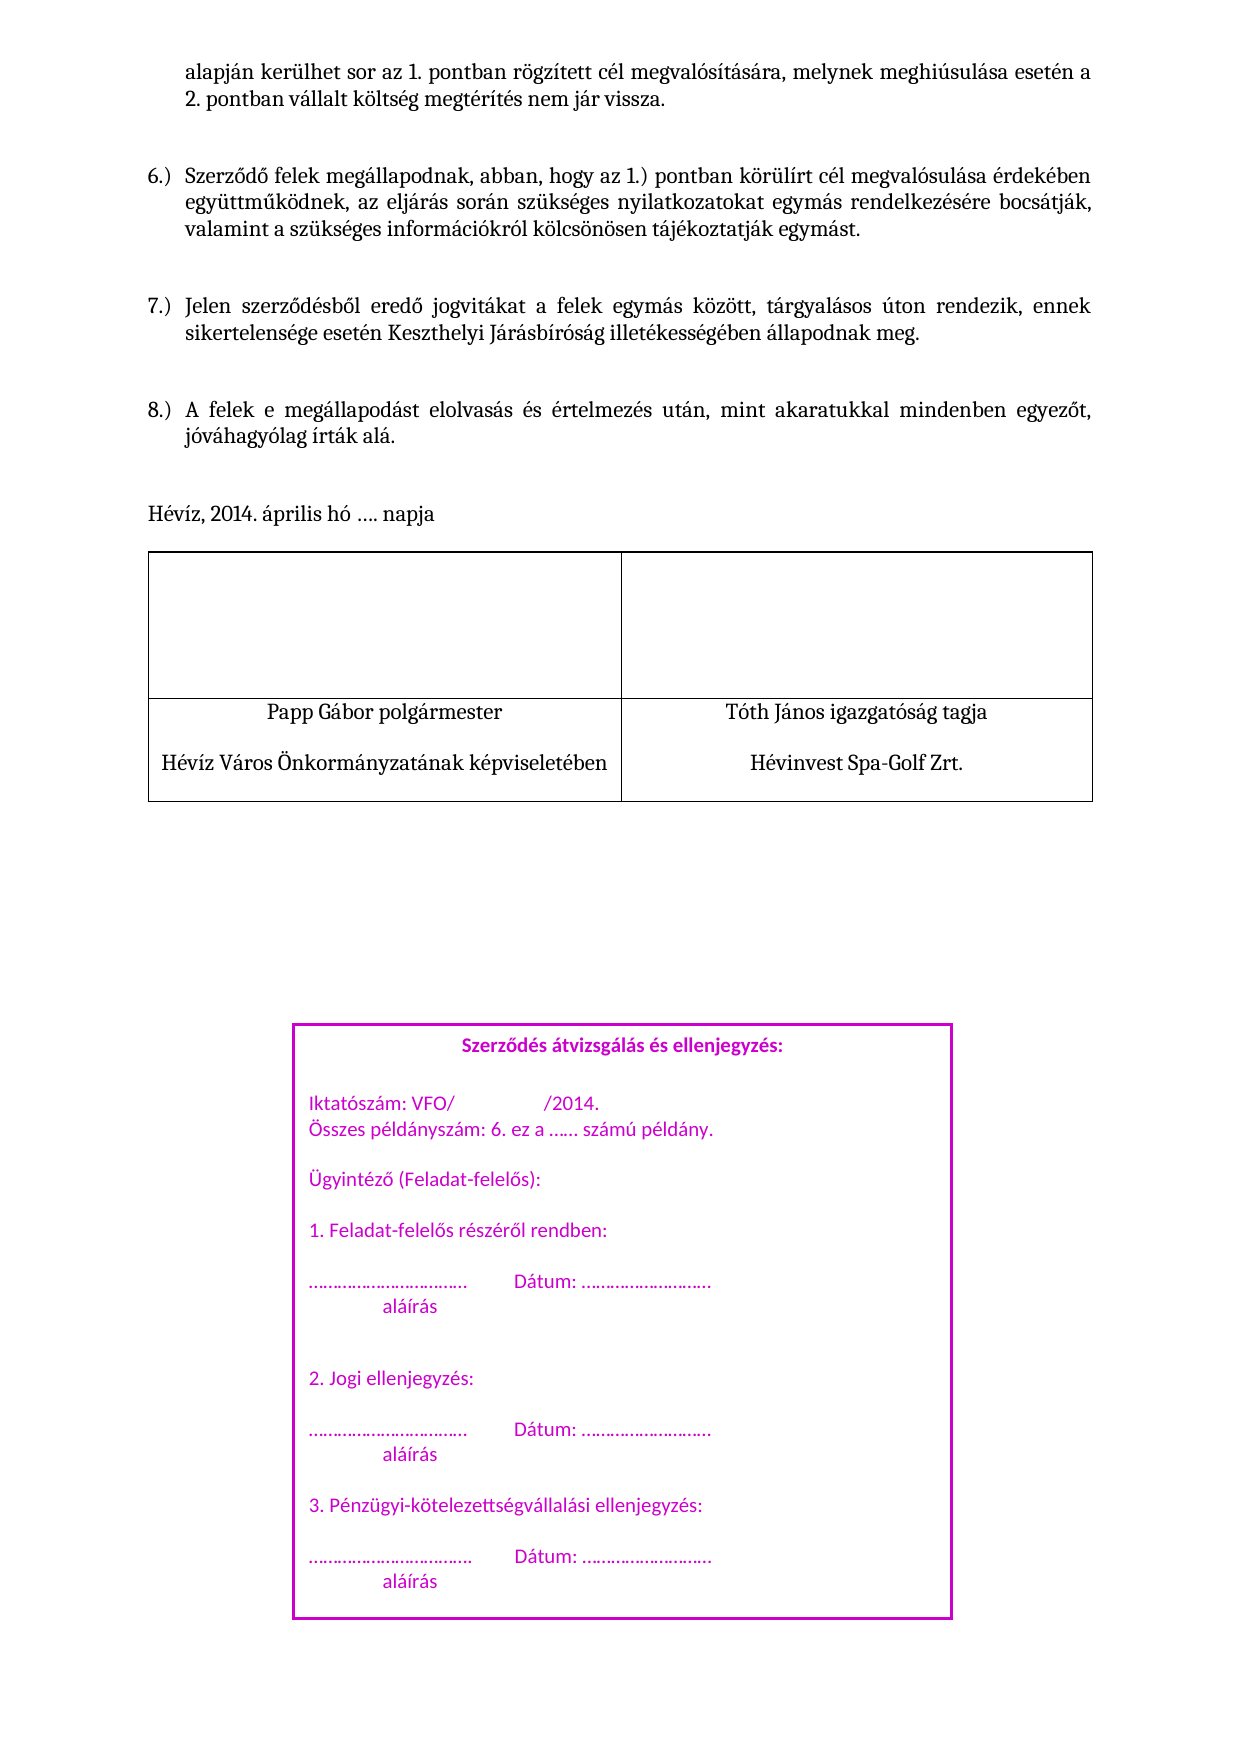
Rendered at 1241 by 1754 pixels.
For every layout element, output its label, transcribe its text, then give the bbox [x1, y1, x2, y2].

table_header [149, 553, 621, 697]
text Hévíz, 2014. április hó …. napja [148, 500, 1093, 527]
list A felek e megállapodást elolvasás és értelmezés után, mint akaratukkal mindenben egyezőt, jóváhagyólag írták alá. [148, 397, 1093, 449]
table_header [622, 553, 1092, 697]
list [148, 59, 1093, 112]
list Szerződő felek megállapodnak, abban, hogy az 1.) pontban körülírt cél megvalósulása érdekében együttműködnek, az eljárás során szükséges nyilatkozatokat egymás rendelkezésére bocsátják, valamint a szükséges információkról kölcsönösen tájékoztatják egymást. [148, 163, 1093, 242]
table_cell Tóth János igazgatóság tagja Hévinvest Spa-Golf Zrt. [622, 699, 1092, 801]
table_cell Papp Gábor polgármester Hévíz Város Önkormányzatának képviseletében [149, 699, 621, 801]
list Jelen szerződésből eredő jogvitákat a felek egymás között, tárgyalásos úton rendezik, ennek sikertelensége esetén Keszthelyi Járásbíróság illetékességében állapodnak meg. [148, 293, 1093, 346]
